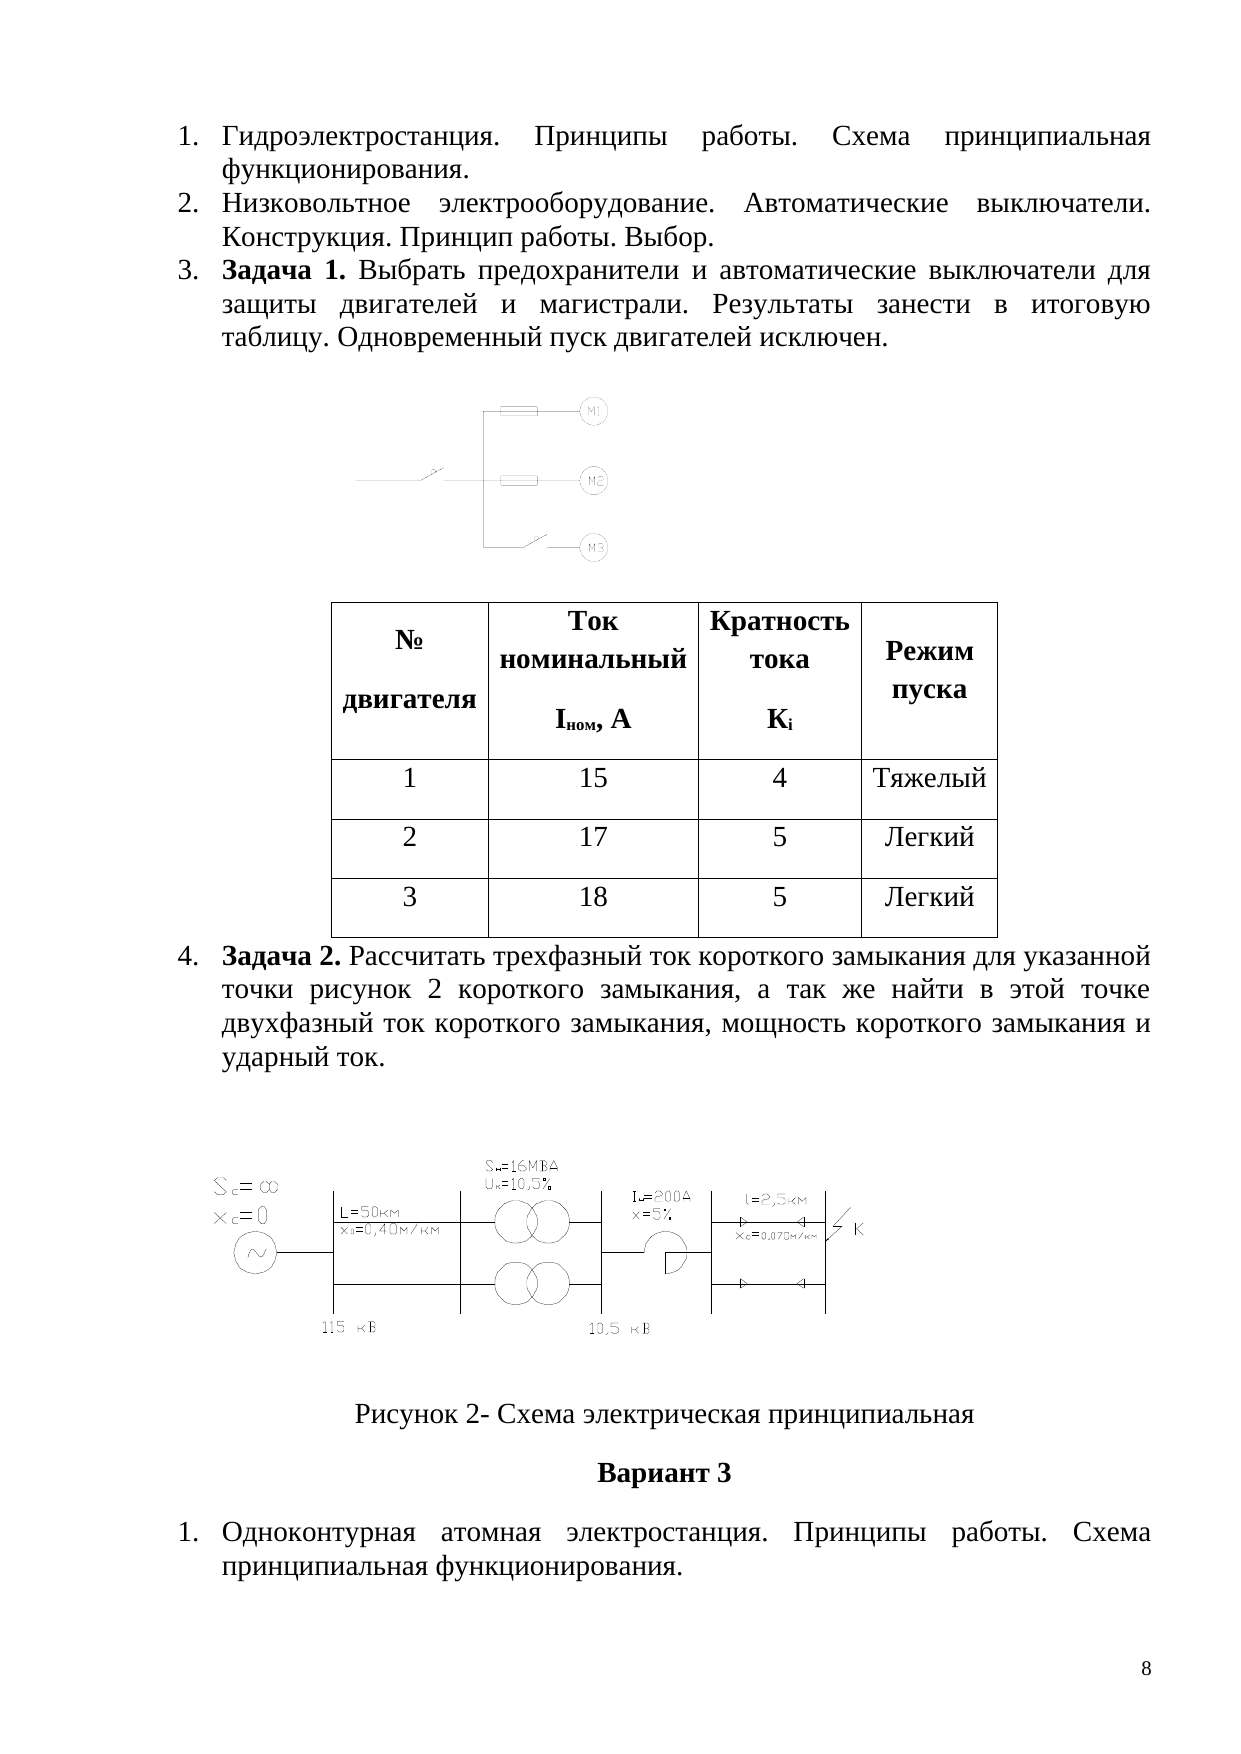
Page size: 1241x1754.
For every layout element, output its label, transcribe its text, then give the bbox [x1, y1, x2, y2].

table_cell 2 [332, 820, 488, 878]
list Задача 2. Рассчитать трехфазный ток короткого замыкания для указанной точки рисунок 2 короткого замыкания, а так же найти в этой точке двухфазный ток короткого замыкания, мощность короткого замыкания и ударный ток. [177, 938, 1152, 1072]
table_cell Легкий [862, 820, 997, 878]
table_cell 18 [489, 879, 698, 937]
table_header № двигателя [332, 603, 488, 759]
table_cell 5 [699, 879, 861, 937]
table_cell 15 [489, 760, 698, 818]
list Одноконтурная атомная электростанция. Принципы работы. Схема принципиальная функционирования. [177, 1514, 1152, 1582]
table_cell Тяжелый [862, 760, 997, 818]
list Гидроэлектростанция. Принципы работы. Схема принципиальная функционирования. [177, 118, 1152, 185]
table_cell 17 [489, 820, 698, 878]
table_cell 3 [332, 879, 488, 937]
table_header Кратность тока Кi [699, 603, 861, 759]
text Рисунок 2- Схема электрическая принципиальная [177, 1396, 1152, 1429]
table_header Режим пуска [862, 603, 997, 759]
table_cell 5 [699, 820, 861, 878]
text Вариант 3 [177, 1455, 1152, 1489]
list Задача 1. Выбрать предохранители и автоматические выключатели для защиты двигателей и магистрали. Результаты занести в итоговую таблицу. Одновременный пуск двигателей исключен. [177, 252, 1152, 353]
table_cell Легкий [862, 879, 997, 937]
table_header Ток номинальный Iном, А [489, 603, 698, 759]
list Низковольтное электрооборудование. Автоматические выключатели. Конструкция. Принцип работы. Выбор. [177, 185, 1152, 252]
table_cell 1 [332, 760, 488, 818]
table_cell 4 [699, 760, 861, 818]
